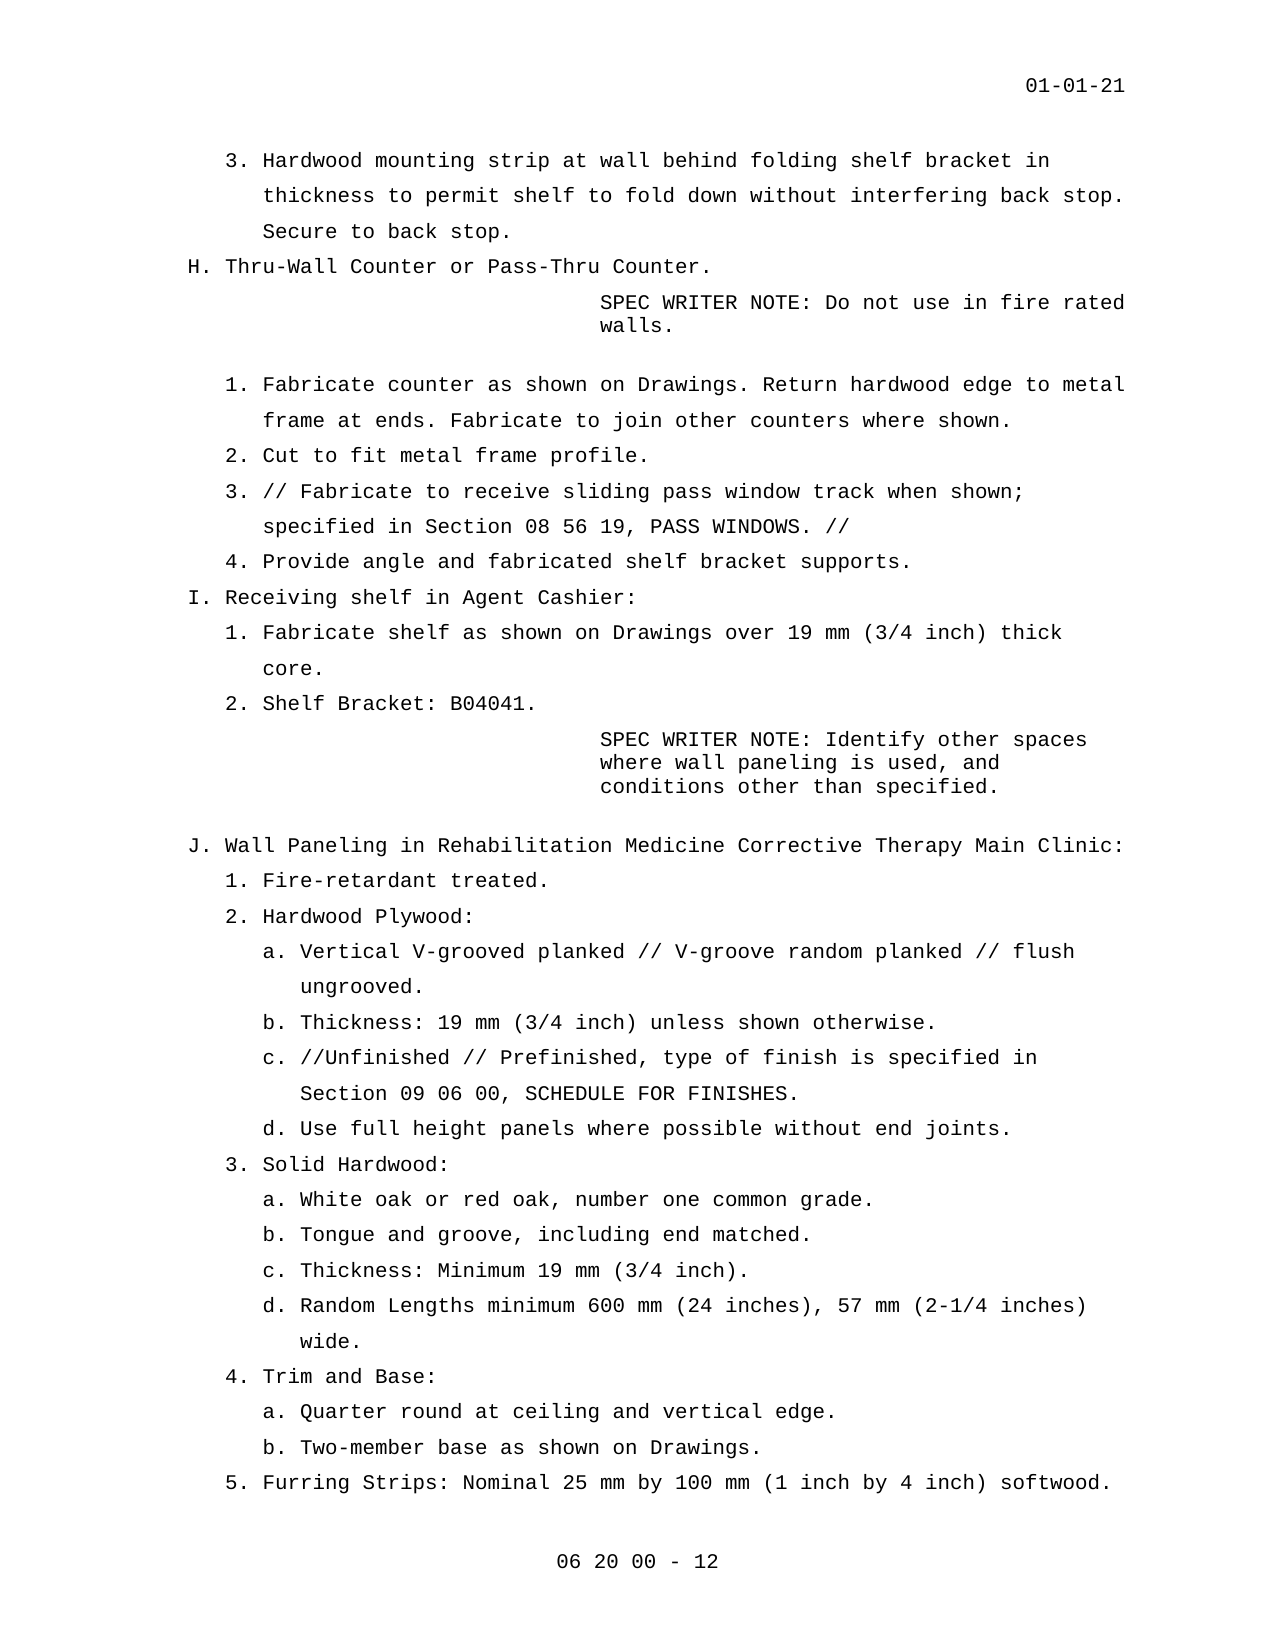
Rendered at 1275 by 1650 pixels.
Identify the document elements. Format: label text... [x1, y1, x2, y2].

text SPEC WRITER NOTE: Do not use in fire rated walls. [600, 292, 1125, 339]
text Fire-retardant treated. [225, 870, 1125, 894]
text Use full height panels where possible without end joints. [262, 1118, 1125, 1142]
text Provide angle and fabricated shelf bracket supports. [225, 551, 1125, 575]
text Tongue and groove, including end matched. [262, 1224, 1125, 1248]
text Hardwood Plywood: [225, 906, 1125, 929]
text Quarter round at ceiling and vertical edge. [262, 1402, 1125, 1425]
text Furring Strips: Nominal 25 mm by 100 mm (1 inch by 4 inch) softwood. [225, 1472, 1125, 1496]
text White oak or red oak, number one common grade. [262, 1189, 1125, 1213]
text Thru-Wall Counter or Pass-Thru Counter. [187, 256, 1125, 280]
text SPEC WRITER NOTE: Identify other spaces where wall paneling is used, and conditions other than specified. [600, 728, 1125, 799]
text Thickness: Minimum 19 mm (3/4 inch). [262, 1260, 1125, 1283]
text Thickness: 19 mm (3/4 inch) unless shown otherwise. [262, 1012, 1125, 1036]
text Cut to fit metal frame profile. [225, 445, 1125, 469]
text Fabricate counter as shown on Drawings. Return hardwood edge to metal frame at ends. Fabricate to join other counters where shown. [225, 374, 1125, 433]
text Random Lengths minimum 600 mm (24 inches), 57 mm (2-1/4 inches) wide. [262, 1295, 1125, 1354]
text Solid Hardwood: [225, 1154, 1125, 1177]
text Trim and Base: [225, 1366, 1125, 1390]
text Wall Paneling in Rehabilitation Medicine Corrective Therapy Main Clinic: [187, 835, 1125, 858]
text Fabricate shelf as shown on Drawings over 19 mm (3/4 inch) thick core. [225, 622, 1125, 681]
text Two-member base as shown on Drawings. [262, 1437, 1125, 1461]
text Receiving shelf in Agent Cashier: [187, 587, 1125, 611]
text Shelf Bracket: B04041. [225, 693, 1125, 717]
text // Fabricate to receive sliding pass window track when shown; specified in Section 08 56 19, PASS WINDOWS. // [225, 481, 1125, 540]
text Vertical V-grooved planked // V-groove random planked // flush ungrooved. [262, 941, 1125, 1000]
text //Unfinished // Prefinished, type of finish is specified in Section 09 06 00, SCHEDULE FOR FINISHES. [262, 1047, 1125, 1106]
text Hardwood mounting strip at wall behind folding shelf bracket in thickness to permit shelf to fold down without interfering back stop. Secure to back stop. [225, 150, 1125, 244]
